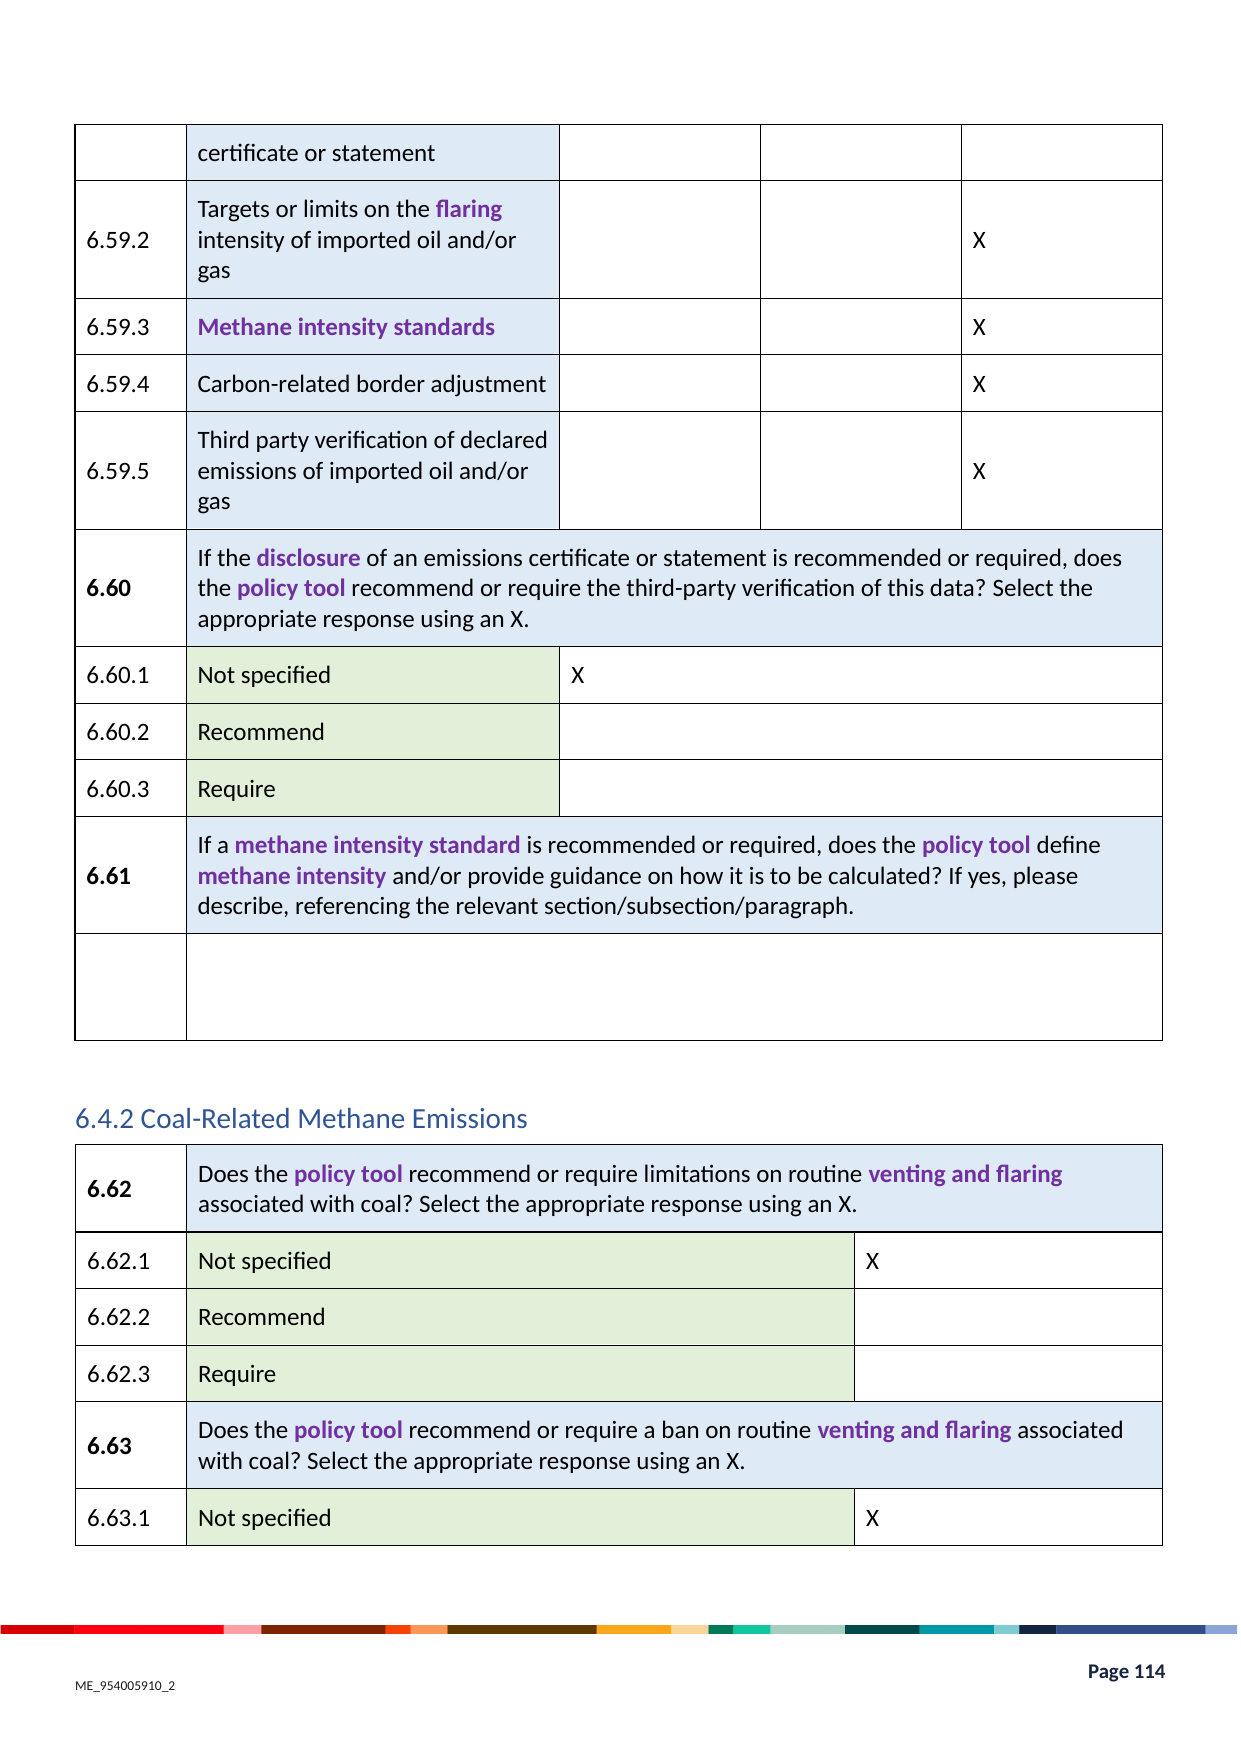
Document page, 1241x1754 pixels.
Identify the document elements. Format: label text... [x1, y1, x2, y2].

subtitle 6.4.2 Coal-Related Methane Emissions [75, 1100, 1165, 1136]
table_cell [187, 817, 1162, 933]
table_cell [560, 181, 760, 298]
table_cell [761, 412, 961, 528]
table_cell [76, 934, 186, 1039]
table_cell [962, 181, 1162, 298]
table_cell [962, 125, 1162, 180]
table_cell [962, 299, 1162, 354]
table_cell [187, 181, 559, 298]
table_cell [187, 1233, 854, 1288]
picture [0, 1625, 1236, 1634]
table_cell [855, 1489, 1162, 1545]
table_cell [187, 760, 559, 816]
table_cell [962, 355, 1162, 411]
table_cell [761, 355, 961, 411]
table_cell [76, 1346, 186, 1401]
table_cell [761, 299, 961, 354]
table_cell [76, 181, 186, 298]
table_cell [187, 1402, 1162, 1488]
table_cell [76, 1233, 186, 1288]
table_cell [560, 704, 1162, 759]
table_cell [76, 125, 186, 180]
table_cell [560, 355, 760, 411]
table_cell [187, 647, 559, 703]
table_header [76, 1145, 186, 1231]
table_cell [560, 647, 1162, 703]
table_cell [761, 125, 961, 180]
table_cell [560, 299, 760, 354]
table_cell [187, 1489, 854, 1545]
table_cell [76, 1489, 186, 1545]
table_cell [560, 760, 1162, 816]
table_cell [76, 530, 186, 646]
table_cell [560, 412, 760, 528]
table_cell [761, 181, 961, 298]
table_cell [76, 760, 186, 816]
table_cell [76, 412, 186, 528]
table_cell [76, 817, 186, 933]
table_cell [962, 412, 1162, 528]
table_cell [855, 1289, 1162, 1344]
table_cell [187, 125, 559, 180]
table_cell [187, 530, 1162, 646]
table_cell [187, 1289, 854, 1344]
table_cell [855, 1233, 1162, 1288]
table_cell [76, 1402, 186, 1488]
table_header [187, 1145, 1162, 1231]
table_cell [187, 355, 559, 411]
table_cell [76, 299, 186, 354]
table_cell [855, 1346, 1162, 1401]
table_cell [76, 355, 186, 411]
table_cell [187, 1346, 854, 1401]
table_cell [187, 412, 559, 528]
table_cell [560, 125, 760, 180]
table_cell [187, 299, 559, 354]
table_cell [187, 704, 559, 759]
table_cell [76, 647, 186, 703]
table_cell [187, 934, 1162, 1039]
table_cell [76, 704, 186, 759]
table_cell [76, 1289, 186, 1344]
